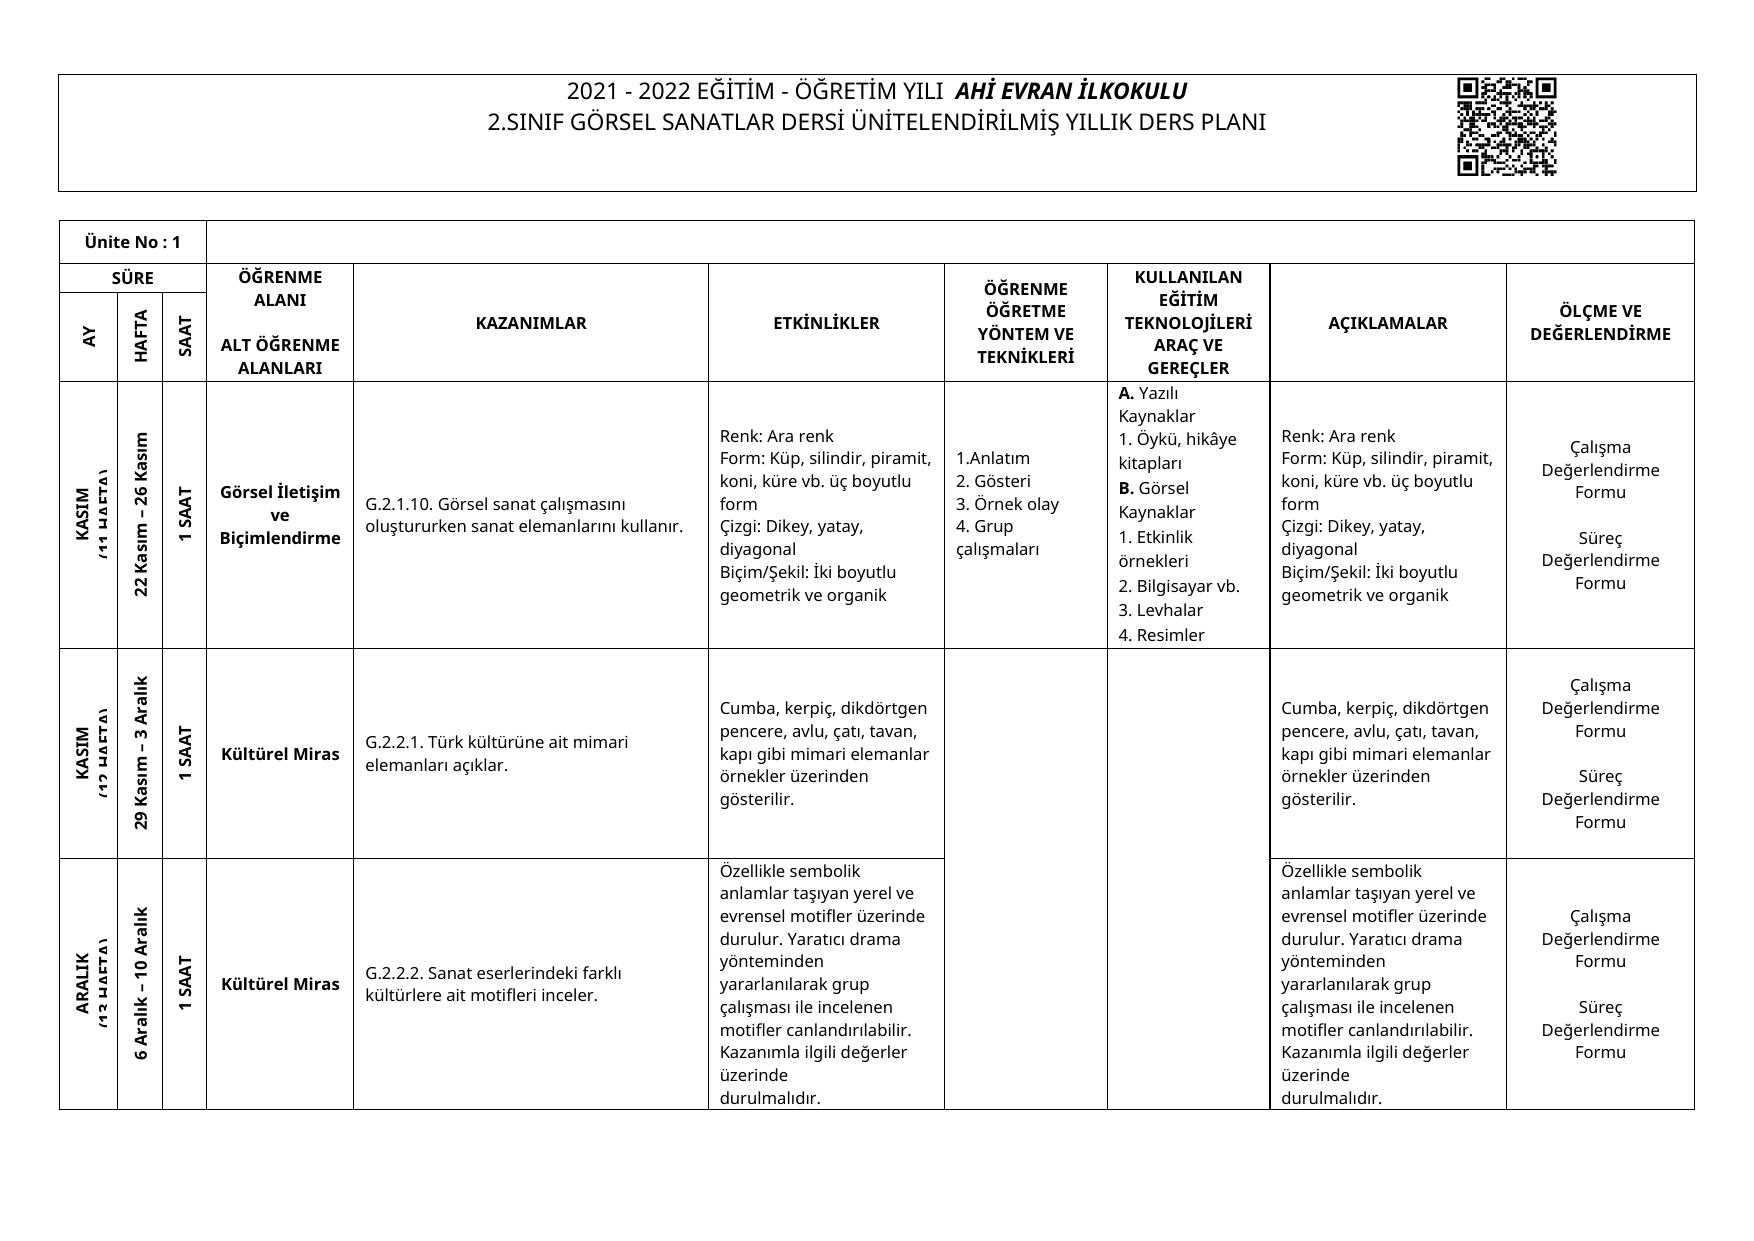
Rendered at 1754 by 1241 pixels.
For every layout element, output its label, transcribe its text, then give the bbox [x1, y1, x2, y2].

table_cell KASIM (11.HAFTA) [60, 382, 117, 648]
table_cell 1 SAAT [163, 859, 206, 1109]
table_header Ünite No : 1 [60, 221, 206, 263]
table_cell ARALIK (13.HAFTA) [60, 859, 117, 1109]
table_cell Kültürel Miras [207, 649, 353, 858]
table_cell SAAT [163, 293, 206, 381]
table_cell 1 SAAT [163, 649, 206, 858]
table_cell Renk: Ara renk Form: Küp, silindir, piramit, koni, küre vb. üç boyutlu form Çizgi: Dikey, yatay, diyagonal Biçim/Şekil: İki boyutlu geometrik ve organik [709, 382, 944, 648]
table_cell G.2.2.2. Sanat eserlerindeki farklı kültürlere ait motifleri inceler. [354, 859, 708, 1109]
table_cell ÖĞRENME ÖĞRETME YÖNTEM VE TEKNİKLERİ [945, 264, 1107, 381]
table_cell AY [60, 293, 117, 381]
table_header [207, 221, 1694, 263]
table_cell Özellikle sembolik anlamlar taşıyan yerel ve evrensel motifler üzerinde durulur. Yaratıcı drama yönteminden yararlanılarak grup çalışması ile incelenen motifler canlandırılabilir. Kazanımla ilgili değerler üzerinde durulmalıdır. [1271, 859, 1506, 1109]
table_cell [1108, 649, 1269, 1109]
table_cell Kültürel Miras [207, 859, 353, 1109]
table_cell Cumba, kerpiç, dikdörtgen pencere, avlu, çatı, tavan, kapı gibi mimari elemanlar örnekler üzerinden gösterilir. [1271, 649, 1506, 858]
table_cell Çalışma Değerlendirme Formu Süreç Değerlendirme Formu [1507, 649, 1694, 858]
picture [1455, 75, 1559, 178]
table_cell ÖĞRENME ALANI ALT ÖĞRENME ALANLARI [207, 264, 353, 381]
table_cell ETKİNLİKLER [709, 264, 944, 381]
table_cell 6 Aralık – 10 Aralık [118, 859, 162, 1109]
table_cell KASIM (12.HAFTA) [60, 649, 117, 858]
table_cell G.2.1.10. Görsel sanat çalışmasını oluştururken sanat elemanlarını kullanır. [354, 382, 708, 648]
table_cell A. Yazılı Kaynaklar 1. Öykü, hikâye kitapları B. Görsel Kaynaklar 1. Etkinlik örnekleri 2. Bilgisayar vb. 3. Levhalar 4. Resimler [1108, 382, 1269, 648]
table_cell KULLANILAN EĞİTİM TEKNOLOJİLERİ ARAÇ VE GEREÇLER [1108, 264, 1269, 381]
table_cell 1 SAAT [163, 382, 206, 648]
table_cell 29 Kasım – 3 Aralık [118, 649, 162, 858]
table_cell AÇIKLAMALAR [1271, 264, 1506, 381]
table_cell G.2.2.1. Türk kültürüne ait mimari elemanları açıklar. [354, 649, 708, 858]
table_cell ÖLÇME VE DEĞERLENDİRME [1507, 264, 1694, 381]
table_cell Çalışma Değerlendirme Formu Süreç Değerlendirme Formu [1507, 859, 1694, 1109]
table_cell [945, 649, 1107, 1109]
table_cell 1.Anlatım 2. Gösteri 3. Örnek olay 4. Grup çalışmaları [945, 382, 1107, 648]
table_cell HAFTA [118, 293, 162, 381]
table_cell Renk: Ara renk Form: Küp, silindir, piramit, koni, küre vb. üç boyutlu form Çizgi: Dikey, yatay, diyagonal Biçim/Şekil: İki boyutlu geometrik ve organik [1271, 382, 1506, 648]
table_cell Cumba, kerpiç, dikdörtgen pencere, avlu, çatı, tavan, kapı gibi mimari elemanlar örnekler üzerinden gösterilir. [709, 649, 944, 858]
table_cell 22 Kasım – 26 Kasım [118, 382, 162, 648]
table_cell KAZANIMLAR [354, 264, 708, 381]
table_cell Özellikle sembolik anlamlar taşıyan yerel ve evrensel motifler üzerinde durulur. Yaratıcı drama yönteminden yararlanılarak grup çalışması ile incelenen motifler canlandırılabilir. Kazanımla ilgili değerler üzerinde durulmalıdır. [709, 859, 944, 1109]
table_cell SÜRE [60, 264, 206, 292]
table_cell Görsel İletişim ve Biçimlendirme [207, 382, 353, 648]
table_cell Çalışma Değerlendirme Formu Süreç Değerlendirme Formu [1507, 382, 1694, 648]
